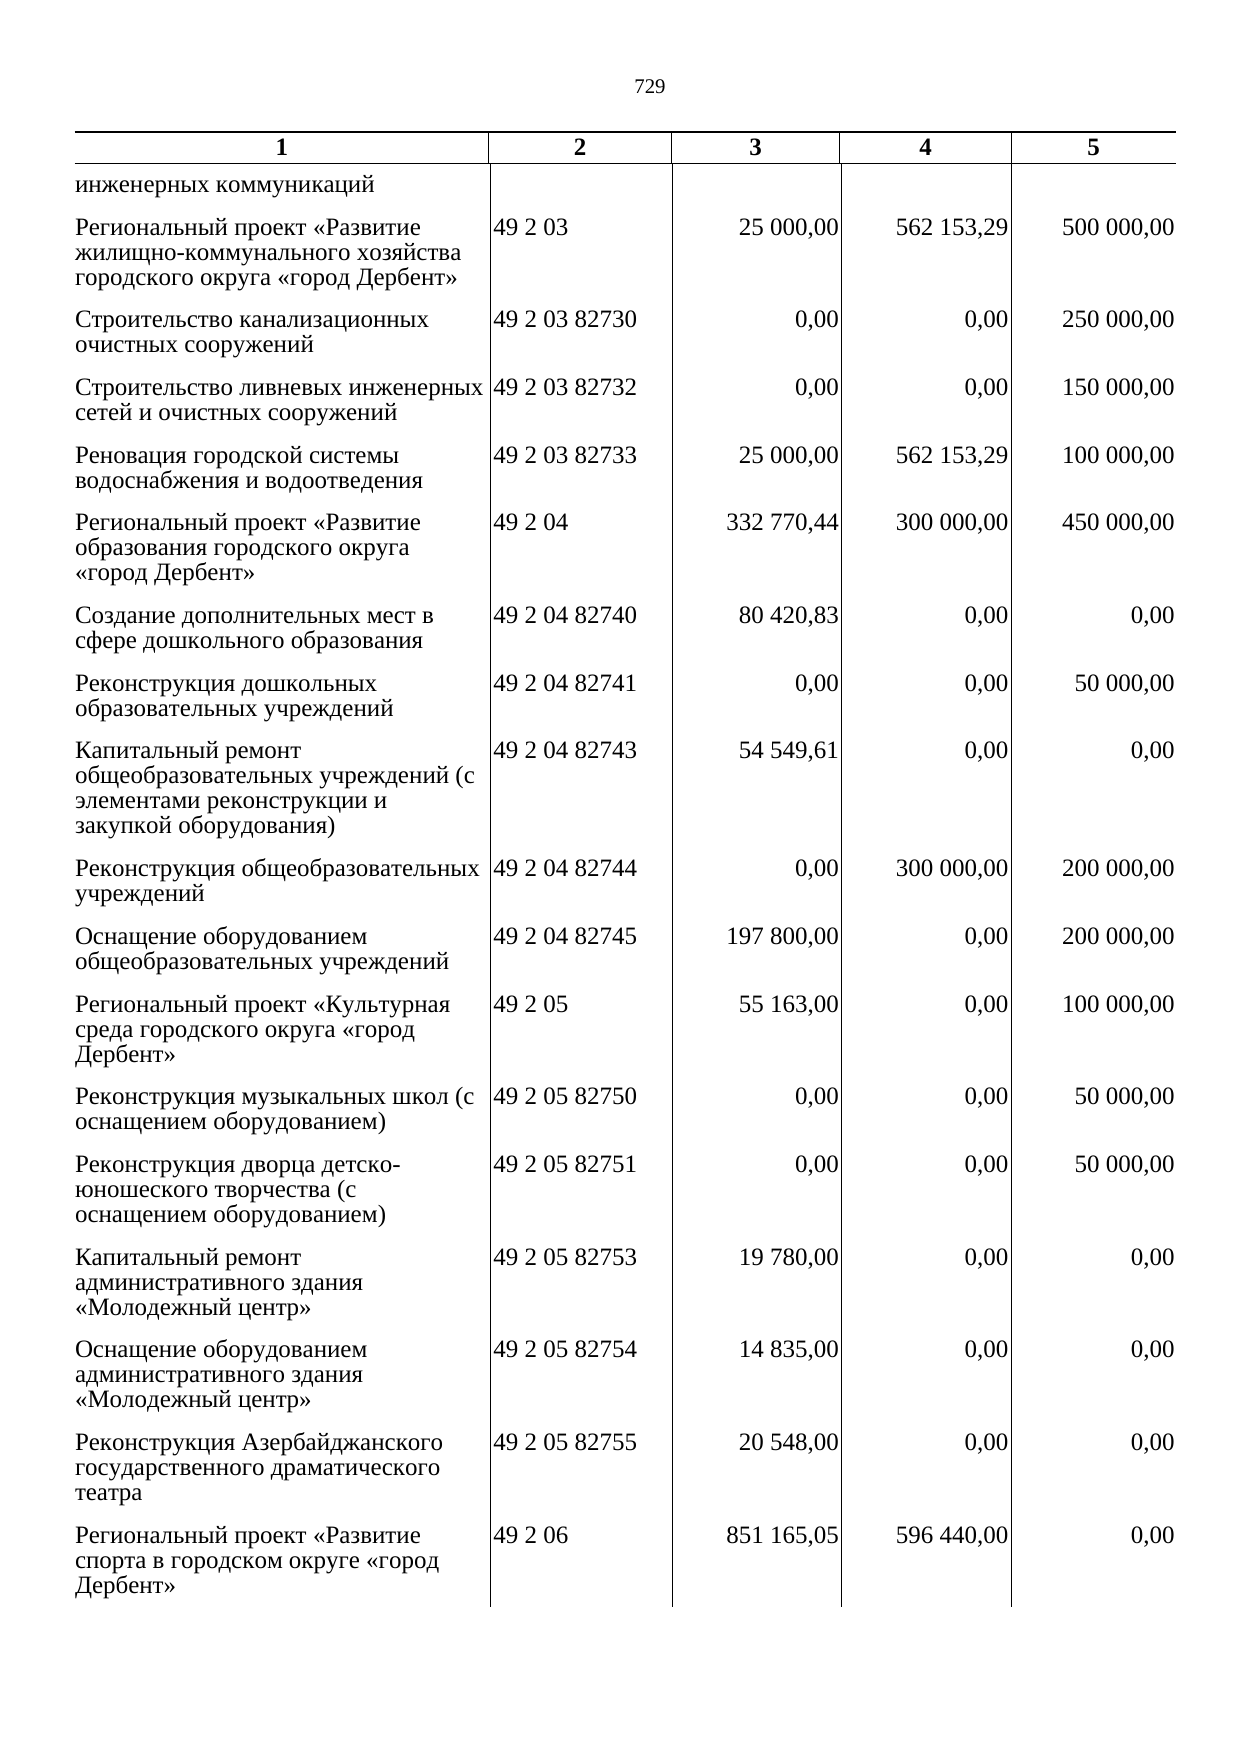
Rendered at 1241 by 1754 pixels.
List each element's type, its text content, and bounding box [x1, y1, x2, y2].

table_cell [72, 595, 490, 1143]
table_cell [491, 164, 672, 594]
table_header 5 [1012, 133, 1176, 163]
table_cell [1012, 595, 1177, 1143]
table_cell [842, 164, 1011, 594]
table_header 2 [489, 133, 671, 163]
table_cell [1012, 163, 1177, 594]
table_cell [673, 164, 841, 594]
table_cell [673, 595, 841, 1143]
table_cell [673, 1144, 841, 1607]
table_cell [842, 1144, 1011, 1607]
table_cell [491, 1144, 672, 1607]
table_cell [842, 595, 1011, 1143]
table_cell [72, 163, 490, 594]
table_header 4 [840, 133, 1011, 163]
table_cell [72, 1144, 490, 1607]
table_header 3 [672, 133, 839, 163]
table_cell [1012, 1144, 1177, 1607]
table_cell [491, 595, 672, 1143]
table_header 1 [75, 133, 488, 163]
